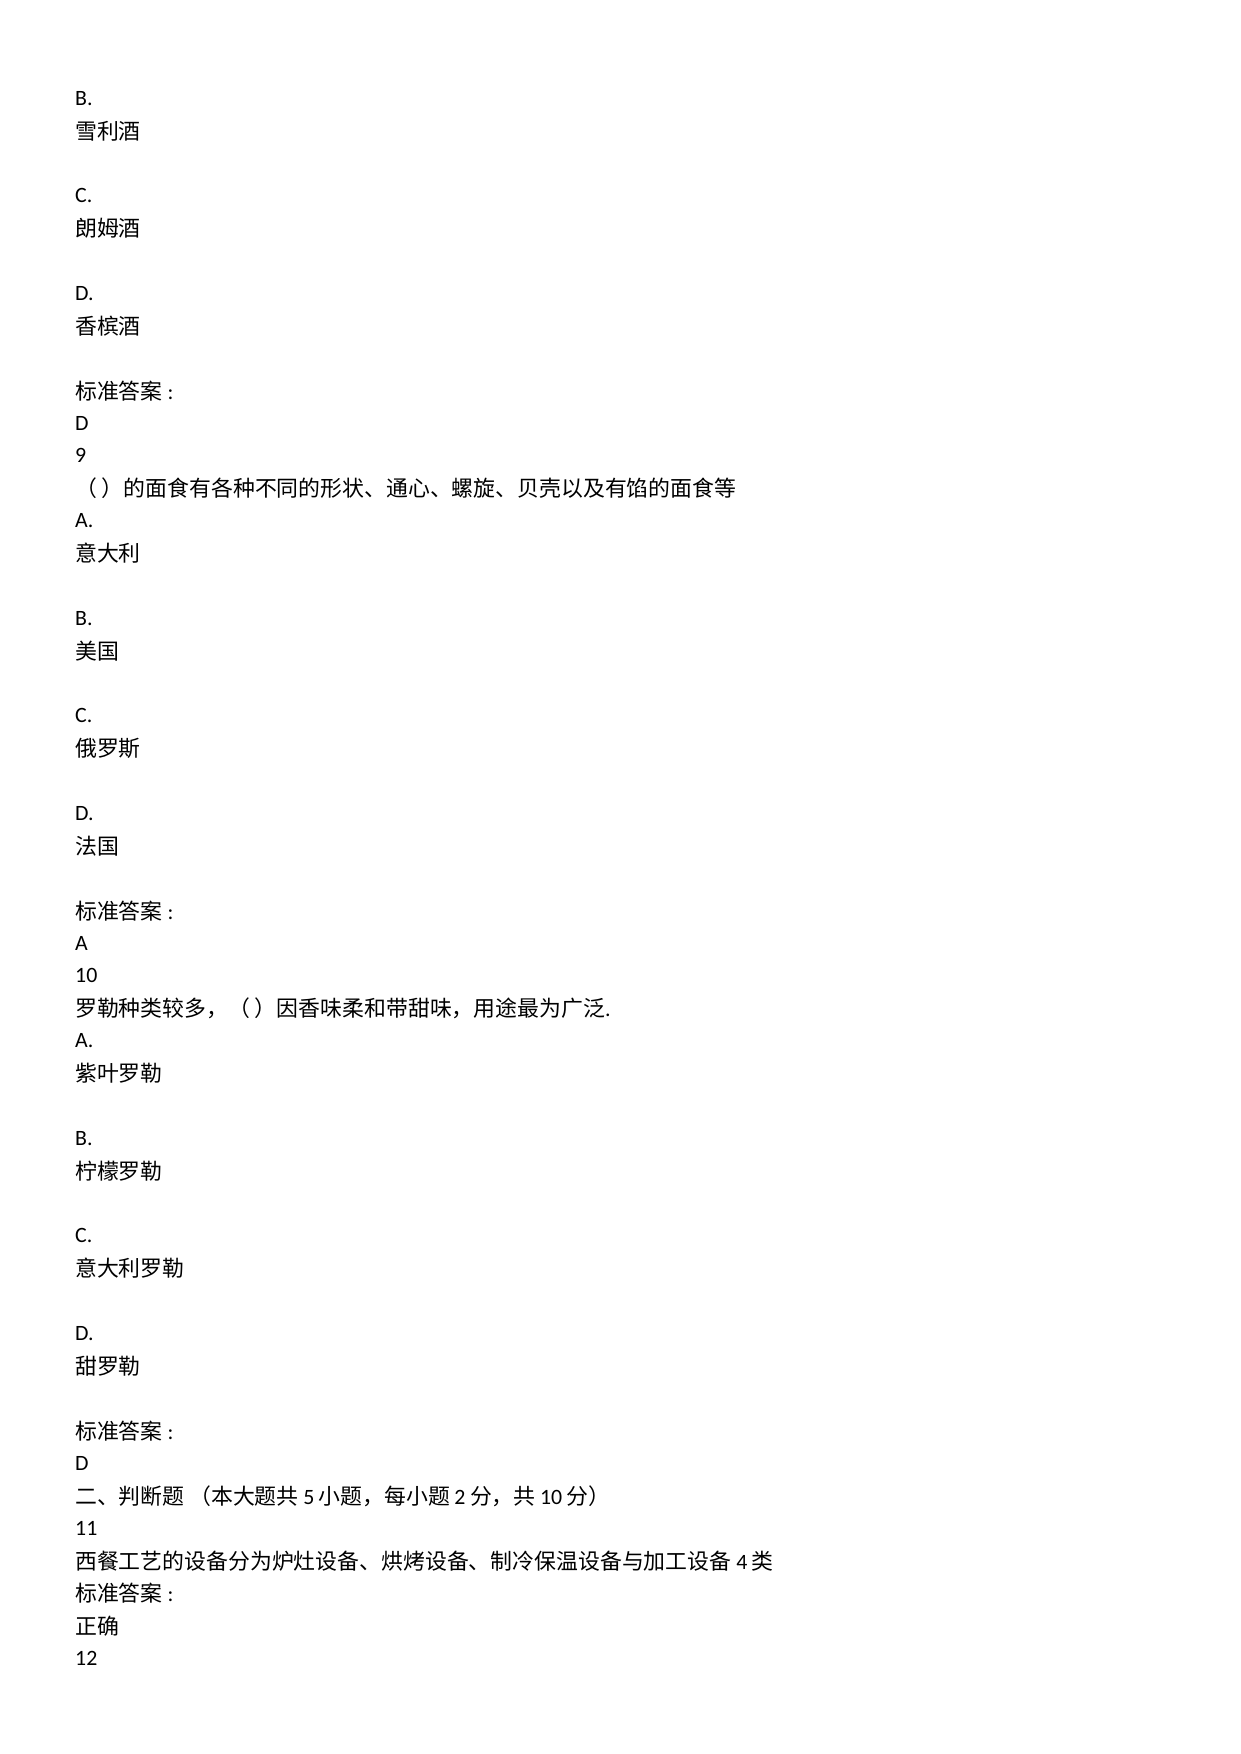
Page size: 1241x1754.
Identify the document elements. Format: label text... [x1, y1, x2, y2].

text C. [75, 1218, 1165, 1251]
text 11 [75, 1511, 1165, 1543]
text A. [75, 503, 1165, 536]
text 意大利罗勒 [75, 1251, 1165, 1283]
text D. [75, 1316, 1165, 1348]
text 标准答案 : [75, 373, 1165, 406]
text A [75, 926, 1165, 958]
text B. [75, 1121, 1165, 1153]
text 香槟酒 [75, 308, 1165, 341]
text 俄罗斯 [75, 731, 1165, 763]
text 甜罗勒 [75, 1348, 1165, 1381]
text 10 [75, 958, 1165, 991]
text 柠檬罗勒 [75, 1153, 1165, 1186]
text 意大利 [75, 536, 1165, 568]
text C. [75, 698, 1165, 731]
text 标准答案 : [75, 893, 1165, 926]
text 紫叶罗勒 [75, 1056, 1165, 1088]
text 朗姆酒 [75, 211, 1165, 243]
text D. [75, 796, 1165, 828]
text 二、判断题 （本大题共5小题，每小题2分，共10分） [75, 1478, 1165, 1511]
text B. [75, 601, 1165, 633]
text 罗勒种类较多，（ ）因香味柔和带甜味，用途最为广泛. [75, 991, 1165, 1023]
text 美国 [75, 633, 1165, 666]
text 雪利酒 [75, 113, 1165, 146]
text D [75, 1446, 1165, 1478]
text 12 [75, 1641, 1165, 1673]
text A. [75, 1023, 1165, 1056]
text D. [75, 276, 1165, 308]
text 正确 [75, 1608, 1165, 1641]
text 西餐工艺的设备分为炉灶设备、烘烤设备、制冷保温设备与加工设备 4类 [75, 1543, 1165, 1576]
text 9 [75, 438, 1165, 471]
text B. [75, 81, 1165, 113]
text （ ）的面食有各种不同的形状、通心、螺旋、贝壳以及有馅的面食等 [75, 471, 1165, 503]
text D [75, 406, 1165, 438]
text 标准答案 : [75, 1413, 1165, 1446]
text 法国 [75, 828, 1165, 861]
text C. [75, 178, 1165, 211]
text 标准答案 : [75, 1576, 1165, 1608]
